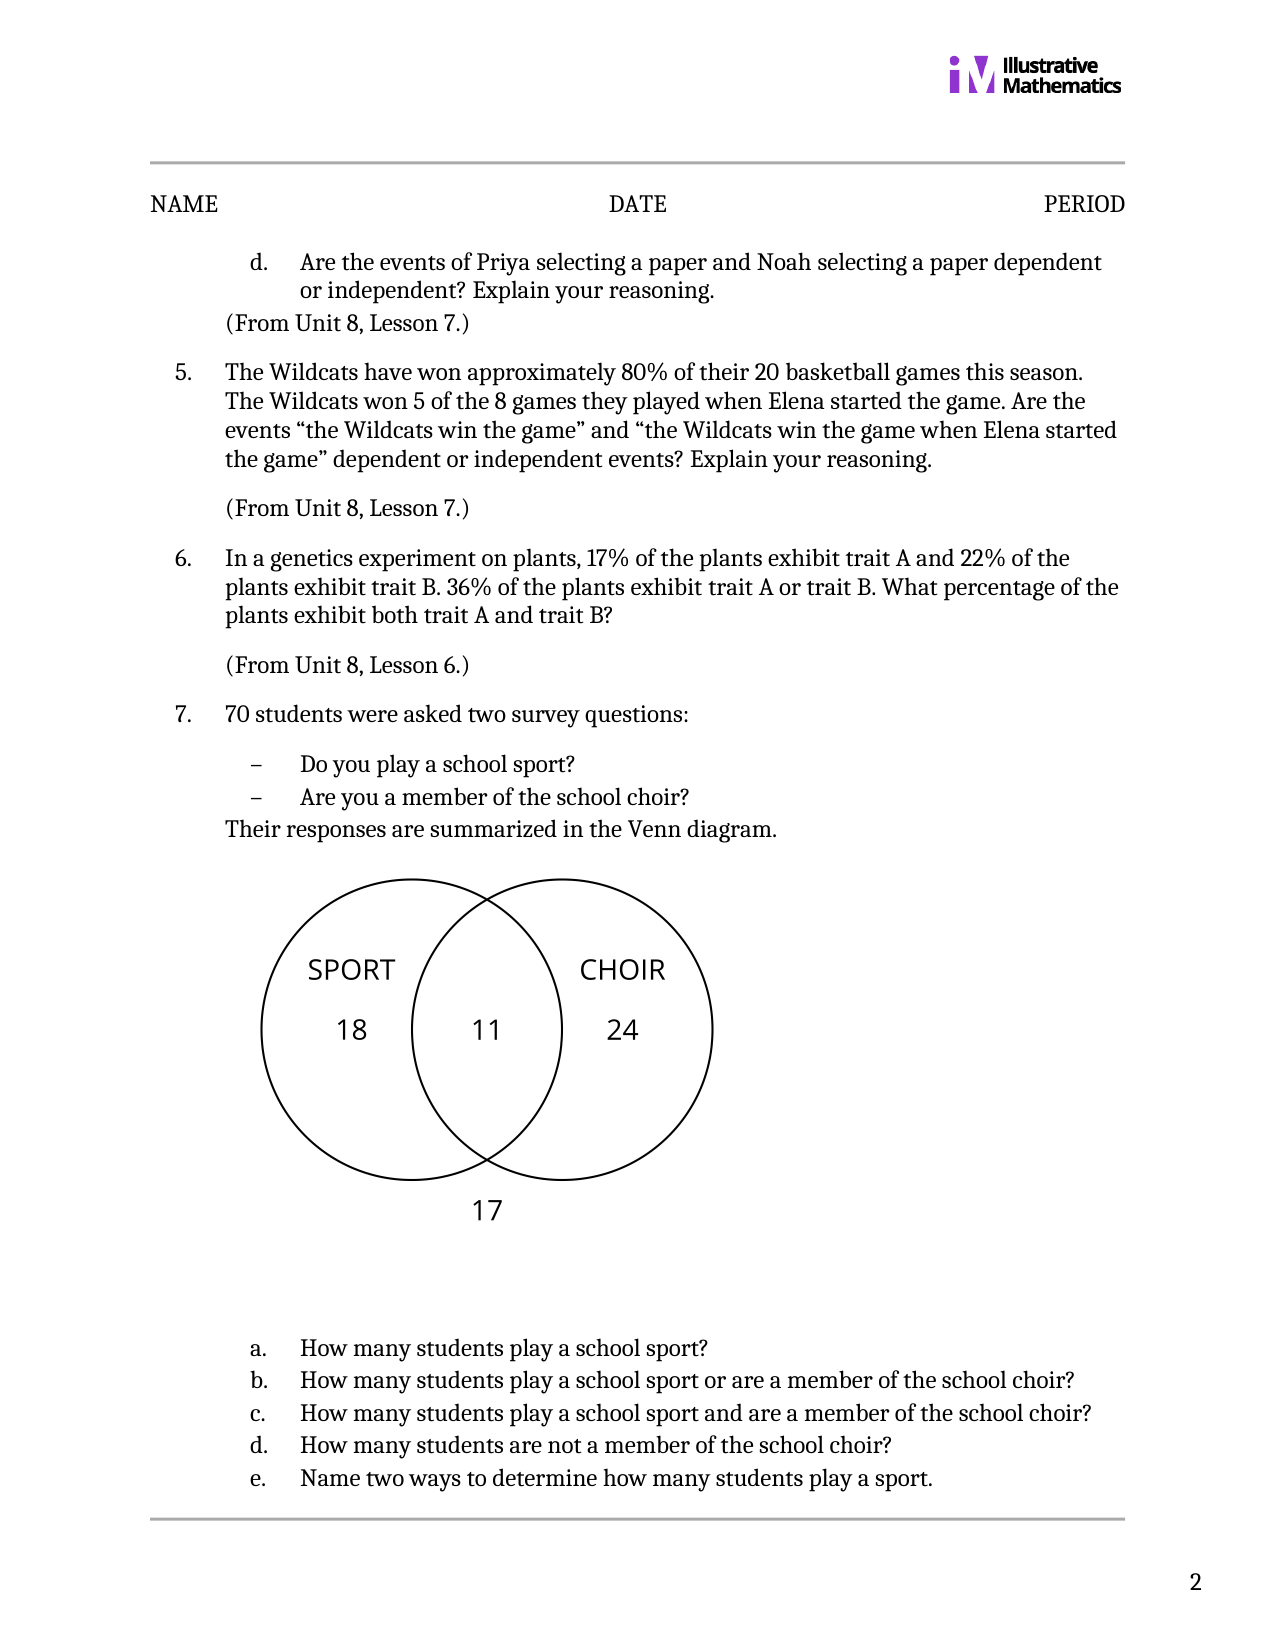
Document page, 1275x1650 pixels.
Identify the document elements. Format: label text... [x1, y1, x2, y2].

list (From Unit 8, Lesson 7.) [175, 494, 1125, 523]
list Are the events of Priya selecting a paper and Noah selecting a paper dependent or independent? Explain your reasoning. [250, 247, 1125, 305]
list (From Unit 8, Lesson 6.) [175, 651, 1125, 679]
list In a genetics experiment on plants, 17% of the plants exhibit trait A and 22% of the plants exhibit trait B. 36% of the plants exhibit trait A or trait B. What percentage of the plants exhibit both trait A and trait B? [175, 544, 1125, 630]
list Their responses are summarized in the Venn diagram. [175, 815, 1125, 844]
list The Wildcats have won approximately 80% of their 20 basketball games this season. The Wildcats won 5 of the 8 games they played when Elena started the game. Are the events “the Wildcats win the game” and “the Wildcats win the game when Elena started the game” dependent or independent events? Explain your reasoning. [175, 358, 1125, 473]
list How many students play a school sport? [250, 1334, 1125, 1362]
picture [243, 864, 732, 1225]
list Do you play a school sport? [250, 750, 1125, 779]
list How many students play a school sport and are a member of the school choir? [250, 1399, 1125, 1427]
list 70 students were asked two survey questions: [175, 700, 1125, 729]
list Name two ways to determine how many students play a sport. [250, 1464, 1125, 1492]
list (From Unit 8, Lesson 7.) [175, 309, 1125, 337]
list How many students are not a member of the school choir? [250, 1431, 1125, 1460]
list Are you a member of the school choir? [250, 782, 1125, 811]
list How many students play a school sport or are a member of the school choir? [250, 1366, 1125, 1395]
picture [949, 55, 1121, 93]
